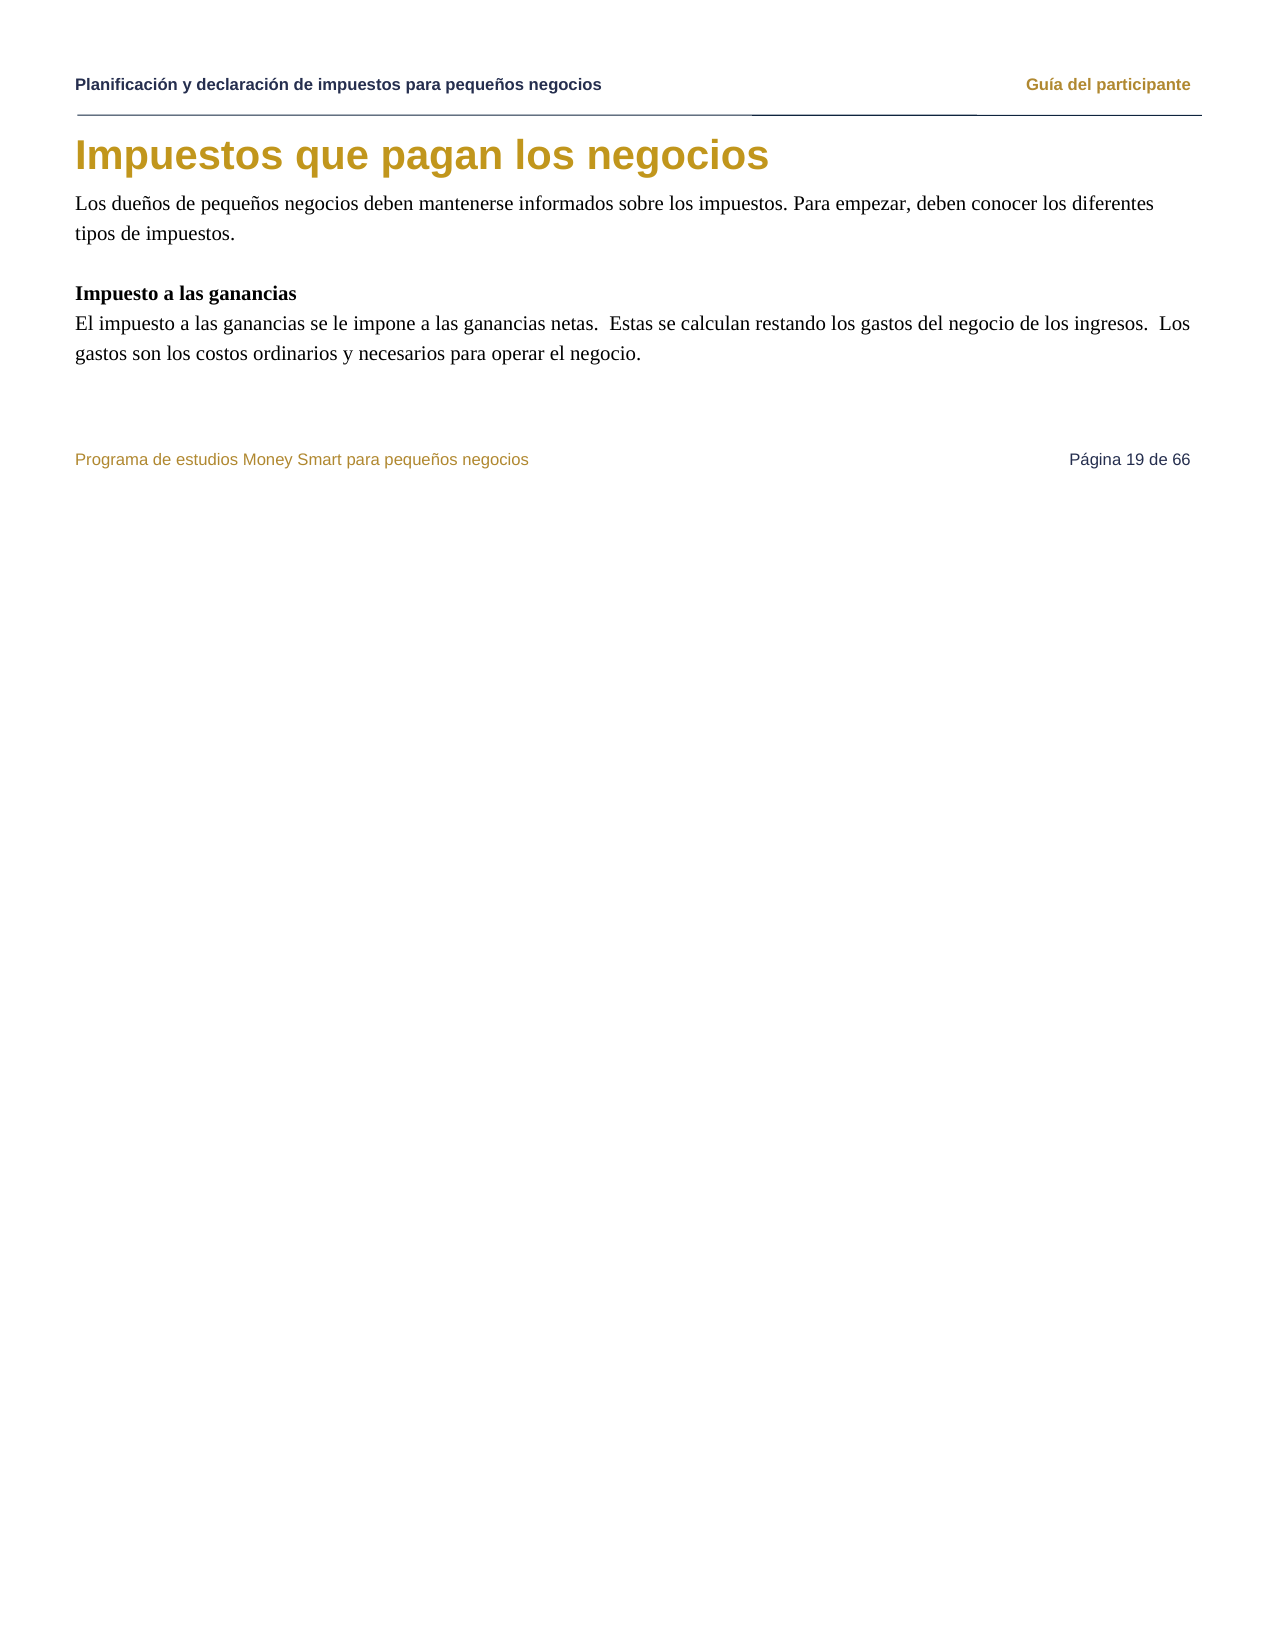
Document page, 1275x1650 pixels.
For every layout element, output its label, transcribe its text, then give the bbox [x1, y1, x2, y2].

text El impuesto a las ganancias se le impone a las ganancias netas. Estas se calculan restando los gastos del negocio de los ingresos. Los gastos son los costos ordinarios y necesarios para operar el negocio. [75, 311, 1200, 364]
text Los dueños de pequeños negocios deben mantenerse informados sobre los impuestos. Para empezar, deben conocer los diferentes tipos de impuestos. [75, 191, 1200, 244]
text Impuesto a las ganancias [75, 281, 1200, 304]
picture [75, 0, 1201, 270]
subtitle Impuestos que pagan los negocios [75, 130, 1200, 178]
